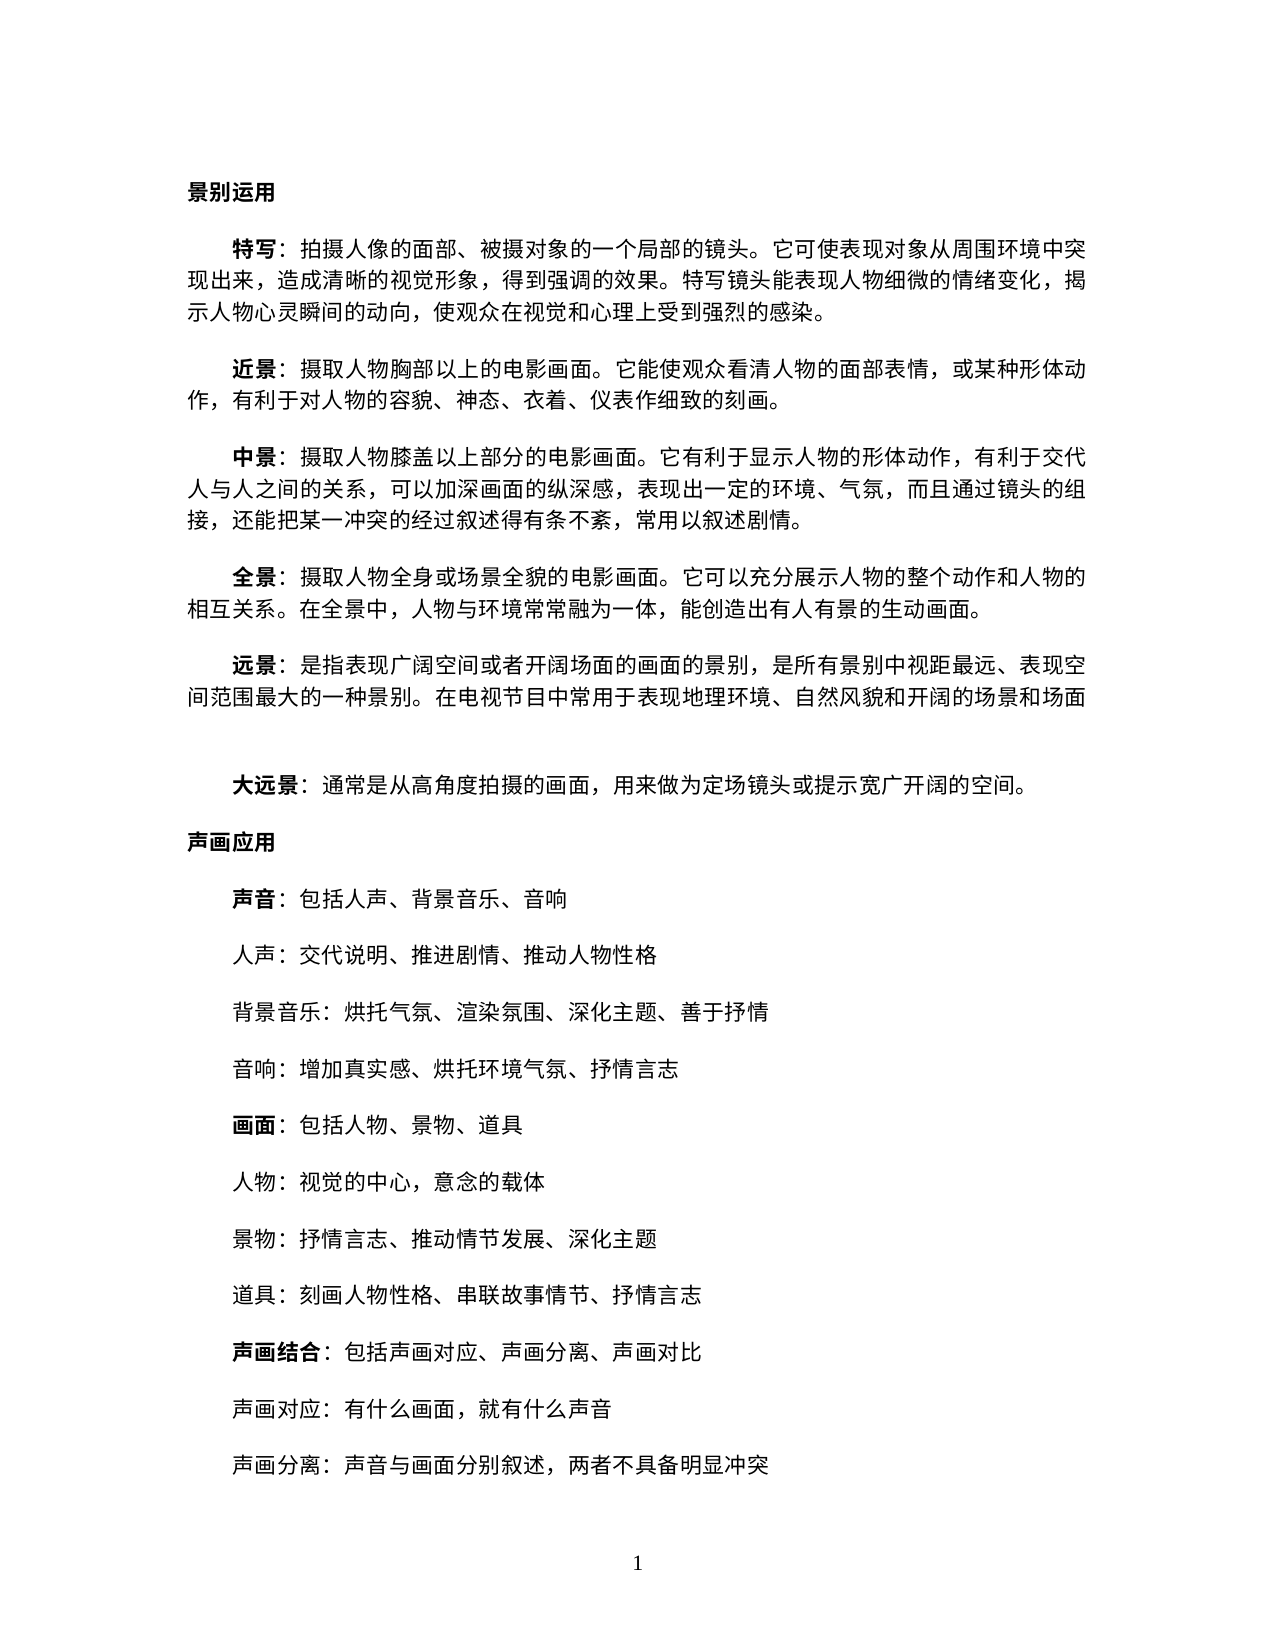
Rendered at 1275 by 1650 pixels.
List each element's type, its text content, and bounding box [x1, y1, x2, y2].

text 大远景：通常是从高角度拍摄的画面，用来做为定场镜头或提示宽广开阔的空间。 [187, 768, 1087, 800]
text 特写：拍摄人像的面部、被摄对象的一个局部的镜头。它可使表现对象从周围环境中突现出来，造成清晰的视觉形象，得到强调的效果。特写镜头能表现人物细微的情绪变化，揭示人物心灵瞬间的动向，使观众在视觉和心理上受到强烈的感染。 [187, 232, 1087, 327]
text 景别运用 [187, 175, 1087, 207]
text 景物：抒情言志、推动情节发展、深化主题 [187, 1222, 1087, 1253]
text 远景：是指表现广阔空间或者开阔场面的画面的景别，是所有景别中视距最远、表现空间范围最大的一种景别。在电视节目中常用于表现地理环境、自然风貌和开阔的场景和场面。 [187, 648, 1087, 743]
text 声画分离：声音与画面分别叙述，两者不具备明显冲突 [187, 1448, 1087, 1480]
text 人物：视觉的中心，意念的载体 [187, 1165, 1087, 1197]
text 音响：增加真实感、烘托环境气氛、抒情言志 [187, 1052, 1087, 1083]
text 背景音乐：烘托气氛、渲染氛围、深化主题、善于抒情 [187, 995, 1087, 1027]
text 道具：刻画人物性格、串联故事情节、抒情言志 [187, 1278, 1087, 1310]
text 全景：摄取人物全身或场景全貌的电影画面。它可以充分展示人物的整个动作和人物的相互关系。在全景中，人物与环境常常融为一体，能创造出有人有景的生动画面。 [187, 560, 1087, 623]
text 声画对应：有什么画面，就有什么声音 [187, 1392, 1087, 1423]
text 声音：包括人声、背景音乐、音响 [187, 882, 1087, 913]
text 声画结合：包括声画对应、声画分离、声画对比 [187, 1335, 1087, 1367]
text 画面：包括人物、景物、道具 [187, 1108, 1087, 1140]
text 近景：摄取人物胸部以上的电影画面。它能使观众看清人物的面部表情，或某种形体动作，有利于对人物的容貌、神态、衣着、仪表作细致的刻画。 [187, 352, 1087, 415]
text 声画应用 [187, 825, 1087, 857]
text 中景：摄取人物膝盖以上部分的电影画面。它有利于显示人物的形体动作，有利于交代人与人之间的关系，可以加深画面的纵深感，表现出一定的环境、气氛，而且通过镜头的组接，还能把某一冲突的经过叙述得有条不紊，常用以叙述剧情。 [187, 440, 1087, 535]
text 人声：交代说明、推进剧情、推动人物性格 [187, 938, 1087, 970]
